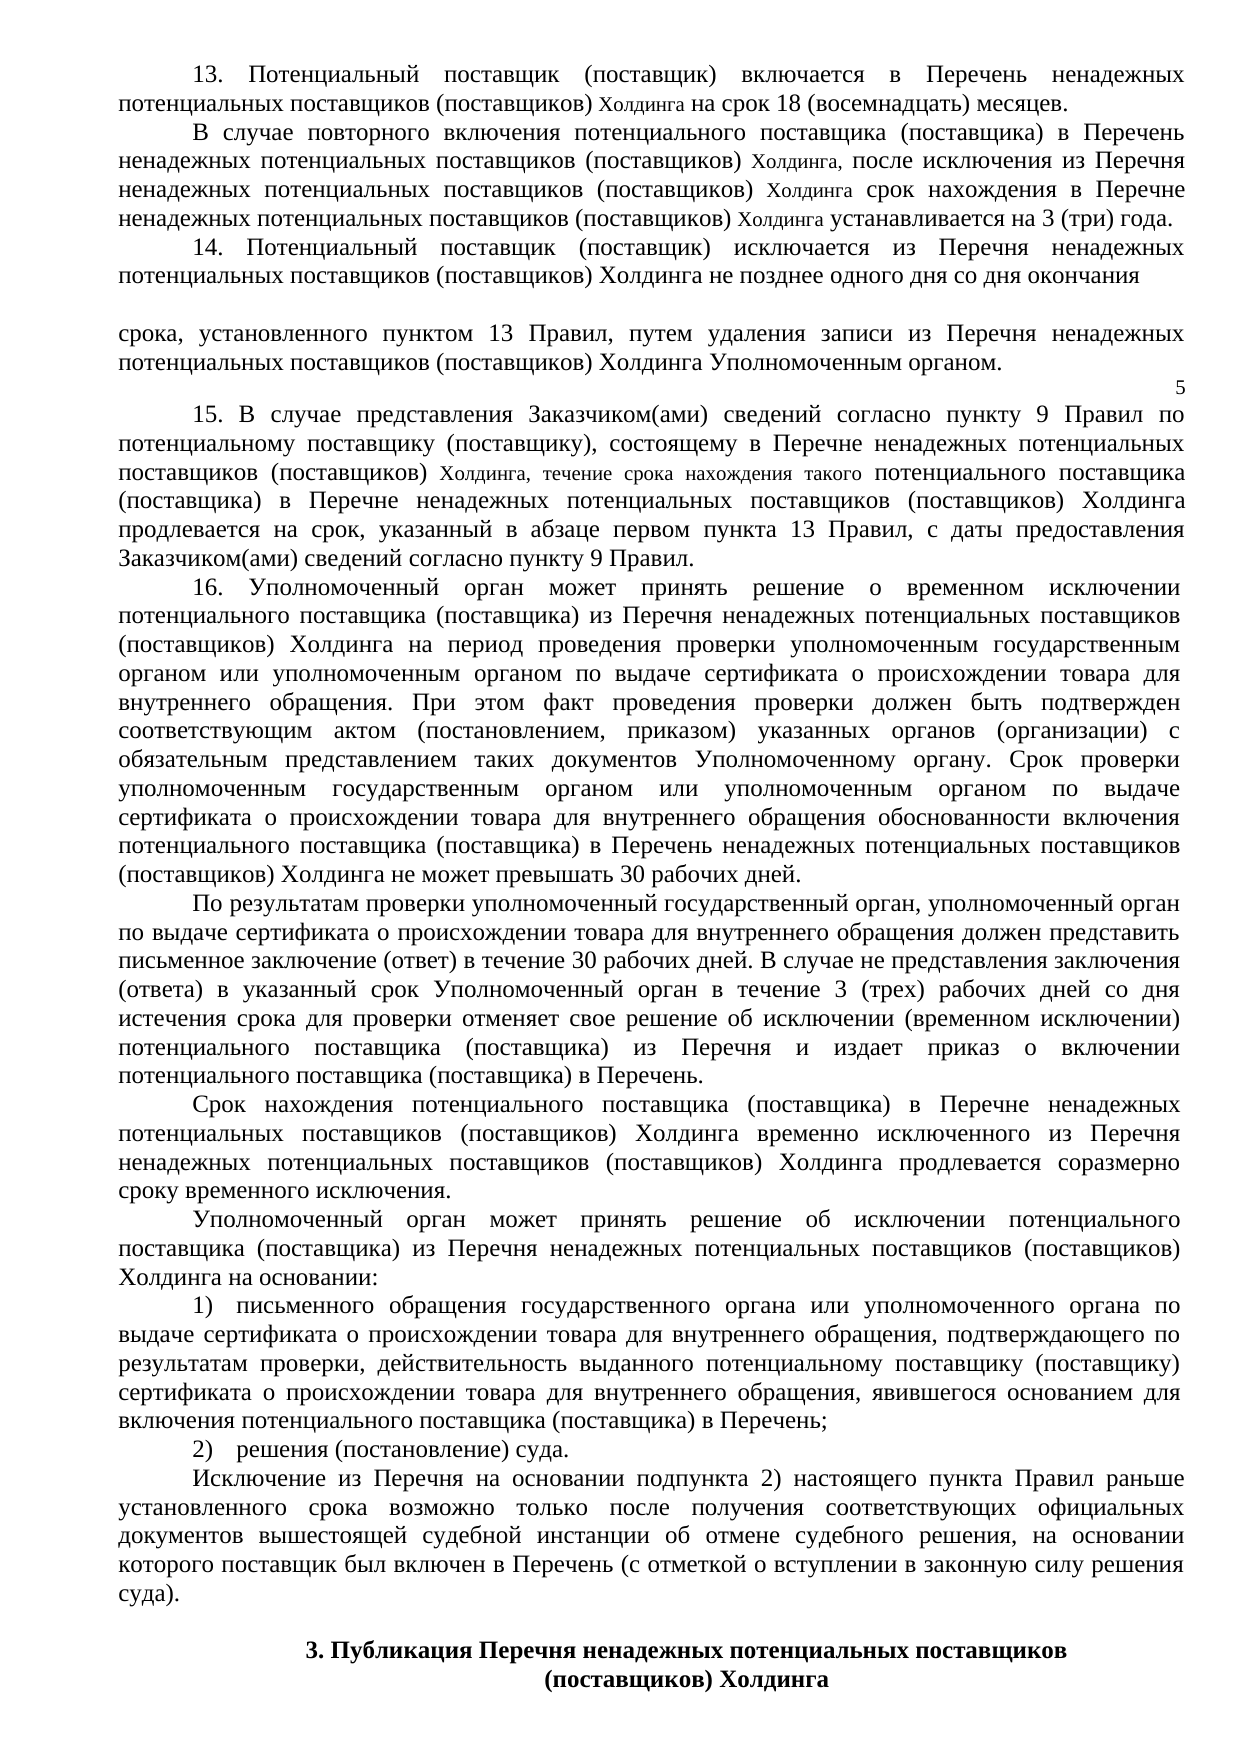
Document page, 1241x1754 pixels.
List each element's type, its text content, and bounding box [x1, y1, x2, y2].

text 5 [118, 375, 1186, 399]
text 1) письменного обращения государственного органа или уполномоченного органа по выдаче сертификата о происхождении товара для внутреннего обращения, подтверждающего по результатам проверки, действительность выданного потенциальному поставщику (поставщику) сертификата о происхождении товара для внутреннего обращения, явившегося основанием для включения потенциального поставщика (поставщика) в Перечень; [118, 1291, 1181, 1434]
text Исключение из Перечня на основании подпункта 2) настоящего пункта Правил раньше установленного срока возможно только после получения соответствующих официальных документов вышестоящей судебной инстанции об отмене судебного решения, на основании которого поставщик был включен в Перечень (с отметкой о вступлении в законную силу решения суда). [118, 1463, 1186, 1607]
text Срок нахождения потенциального поставщика (поставщика) в Перечне ненадежных потенциальных поставщиков (поставщиков) Холдинга временно исключенного из Перечня ненадежных потенциальных поставщиков (поставщиков) Холдинга продлевается соразмерно сроку временного исключения. [118, 1089, 1181, 1204]
text 16. Уполномоченный орган может принять решение о временном исключении потенциального поставщика (поставщика) из Перечня ненадежных потенциальных поставщиков (поставщиков) Холдинга на период проведения проверки уполномоченным государственным органом или уполномоченным органом по выдаче сертификата о происхождении товара для внутреннего обращения. При этом факт проведения проверки должен быть подтвержден соответствующим актом (постановлением, приказом) указанных органов (организации) с обязательным представлением таких документов Уполномоченному органу. Срок проверки уполномоченным государственным органом или уполномоченным органом по выдаче сертификата о происхождении товара для внутреннего обращения обоснованности включения потенциального поставщика (поставщика) в Перечень ненадежных потенциальных поставщиков (поставщиков) Холдинга не может превышать 30 рабочих дней. [118, 572, 1181, 888]
text По результатам проверки уполномоченный государственный орган, уполномоченный орган по выдаче сертификата о происхождении товара для внутреннего обращения должен представить письменное заключение (ответ) в течение 30 рабочих дней. В случае не представления заключения (ответа) в указанный срок Уполномоченный орган в течение 3 (трех) рабочих дней со дня истечения срока для проверки отменяет свое решение об исключении (временном исключении) потенциального поставщика (поставщика) из Перечня и издает приказ о включении потенциального поставщика (поставщика) в Перечень. [118, 888, 1181, 1089]
text 14. Потенциальный поставщик (поставщик) исключается из Перечня ненадежных потенциальных поставщиков (поставщиков) Холдинга не позднее одного дня со дня окончания [118, 232, 1186, 289]
text Уполномоченный орган может принять решение об исключении потенциального поставщика (поставщика) из Перечня ненадежных потенциальных поставщиков (поставщиков) Холдинга на основании: [118, 1204, 1181, 1291]
text срока, установленного пунктом 13 Правил, путем удаления записи из Перечня ненадежных потенциальных поставщиков (поставщиков) Холдинга Уполномоченным органом. [118, 318, 1186, 375]
text 2) решения (постановление) суда. [118, 1434, 1181, 1463]
text 3. Публикация Перечня ненадежных потенциальных поставщиков [118, 1636, 1181, 1664]
text В случае повторного включения потенциального поставщика (поставщика) в Перечень ненадежных потенциальных поставщиков (поставщиков) Холдинга, после исключения из Перечня ненадежных потенциальных поставщиков (поставщиков) Холдинга срок нахождения в Перечне ненадежных потенциальных поставщиков (поставщиков) Холдинга устанавливается на 3 (три) года. [118, 117, 1186, 232]
text (поставщиков) Холдинга [118, 1664, 1181, 1693]
text 13. Потенциальный поставщик (поставщик) включается в Перечень ненадежных потенциальных поставщиков (поставщиков) Холдинга на срок 18 (восемнадцать) месяцев. [118, 59, 1186, 117]
text 15. В случае представления Заказчиком(ами) сведений согласно пункту 9 Правил по потенциальному поставщику (поставщику), состоящему в Перечне ненадежных потенциальных поставщиков (поставщиков) Холдинга, течение срока нахождения такого потенциального поставщика (поставщика) в Перечне ненадежных потенциальных поставщиков (поставщиков) Холдинга продлевается на срок, указанный в абзаце первом пункта 13 Правил, с даты предоставления Заказчиком(ами) сведений согласно пункту 9 Правил. [118, 399, 1186, 572]
